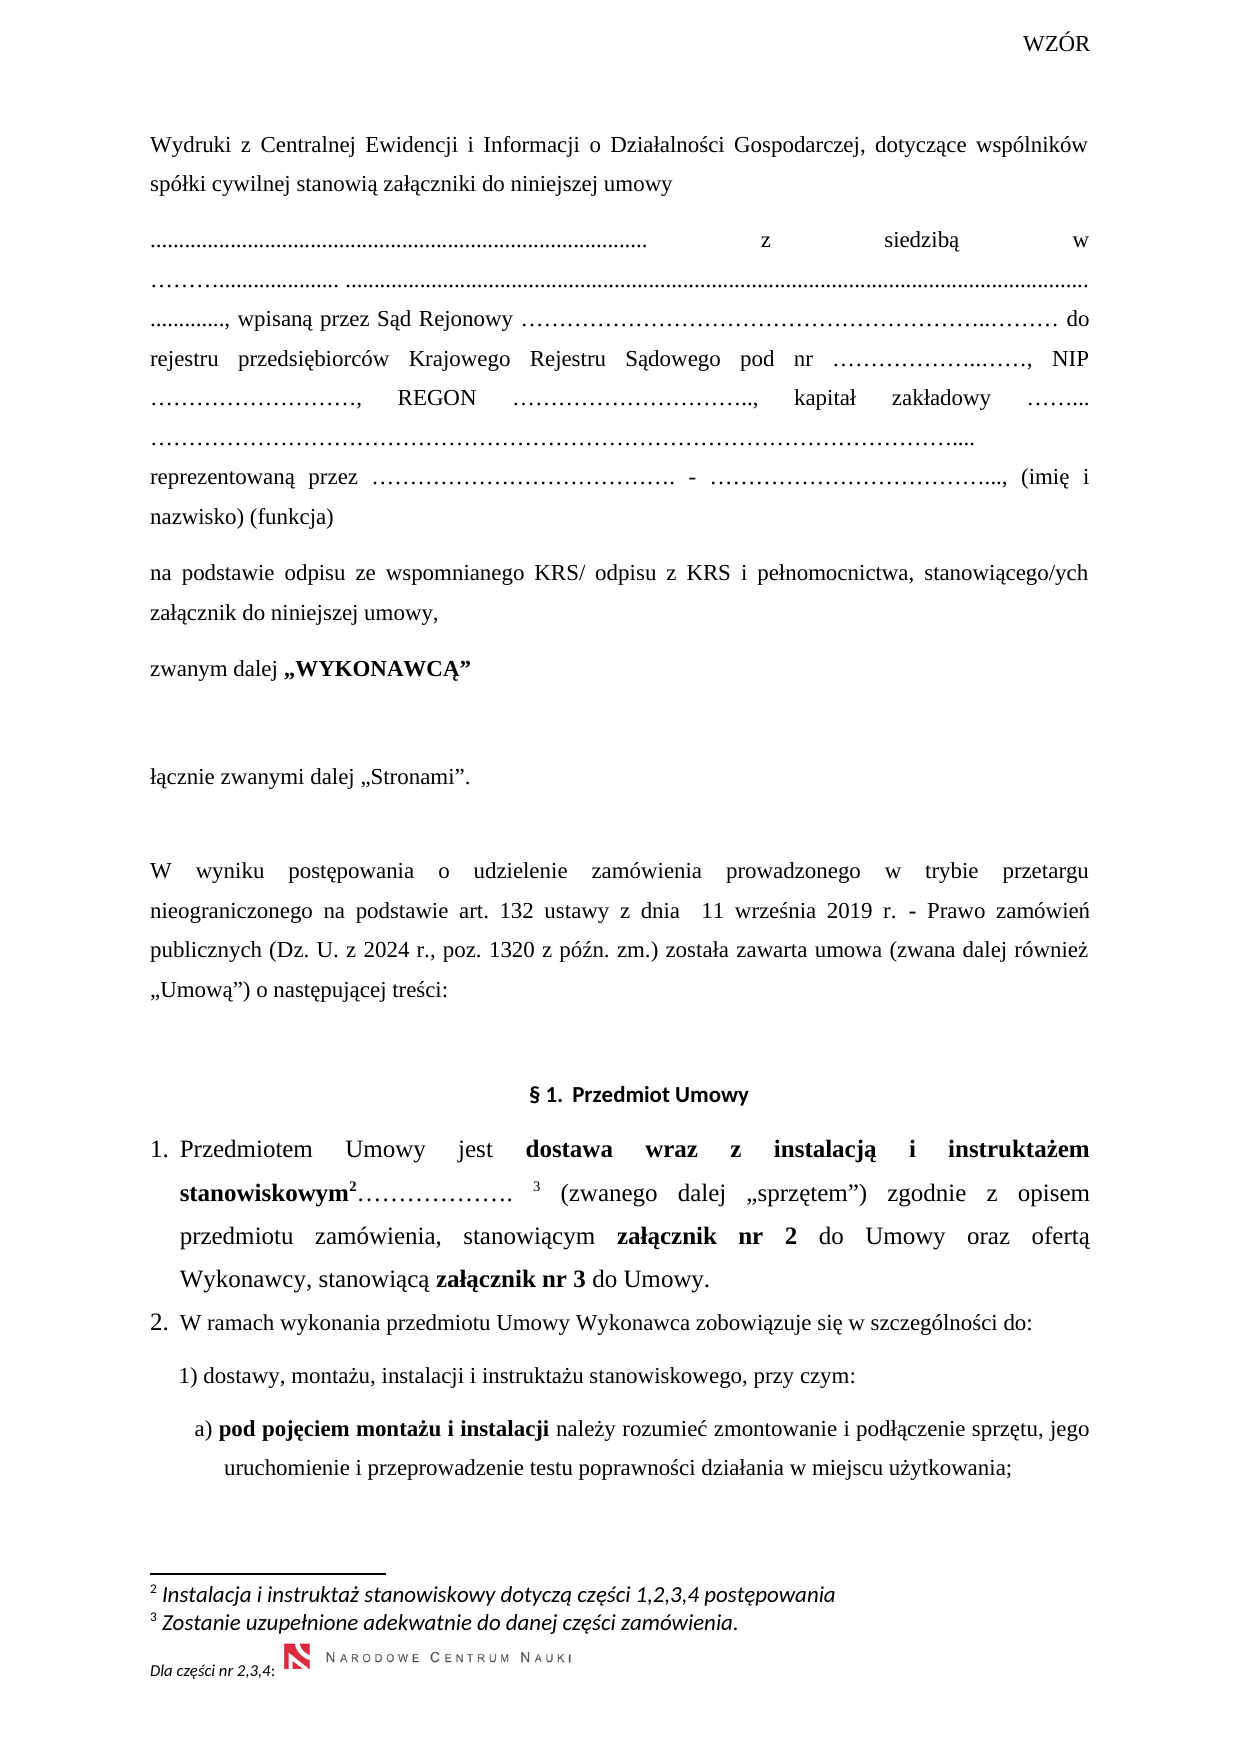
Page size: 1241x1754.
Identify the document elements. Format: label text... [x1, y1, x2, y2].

text W wyniku postępowania o udzielenie zamówienia prowadzonego w trybie przetargu nieograniczonego na podstawie art. 132 ustawy z dnia 11 września 2019 r. - Prawo zamówień publicznych (Dz. U. z 2024 r., poz. 1320 z późn. zm.) została zawarta umowa (zwana dalej również „Umową”) o następującej treści: [150, 858, 1090, 1002]
picture [275, 1636, 578, 1676]
text Wydruki z Centralnej Ewidencji i Informacji o Działalności Gospodarczej, dotyczące wspólników spółki cywilnej stanowią załączniki do niniejszej umowy [150, 131, 1090, 197]
text zwanym dalej „WYKONAWCĄ” [150, 655, 1090, 681]
text a) pod pojęciem montażu i instalacji należy rozumieć zmontowanie i podłączenie sprzętu, jego uruchomienie i przeprowadzenie testu poprawności działania w miejscu użytkowania; [194, 1414, 1090, 1480]
text na podstawie odpisu ze wspomnianego KRS/ odpisu z KRS i pełnomocnictwa, stanowiącego/ych załącznik do niniejszej umowy, [150, 559, 1090, 625]
text ....................................................................................... z siedzibą w ………..................... ..............................................................................................................................................., wpisaną przez Sąd Rejonowy ……………………………………………………..……… do rejestru przedsiębiorców Krajowego Rejestru Sądowego pod nr ………………..……, NIP ………………………, REGON ………………………….., kapitał zakładowy ……... …………………………………………………………………………………………….... reprezentowaną przez …………………………………. - ………………………………..., (imię i nazwisko) (funkcja) [150, 227, 1090, 529]
list W ramach wykonania przedmiotu Umowy Wykonawca zobowiązuje się w szczególności do: [150, 1307, 1090, 1336]
list Przedmiot Umowy [187, 1080, 1090, 1108]
text łącznie zwanymi dalej „Stronami”. [150, 763, 1090, 831]
list Przedmiotem Umowy jest dostawa wraz z instalacją i instruktażem stanowiskowym………………. (zwanego dalej „sprzętem”) zgodnie z opisem przedmiotu zamówienia, stanowiącym załącznik nr 2 do Umowy oraz ofertą Wykonawcy, stanowiącą załącznik nr 3 do Umowy. [150, 1134, 1090, 1293]
text 1) dostawy, montażu, instalacji i instruktażu stanowiskowego, przy czym: [150, 1363, 1090, 1389]
